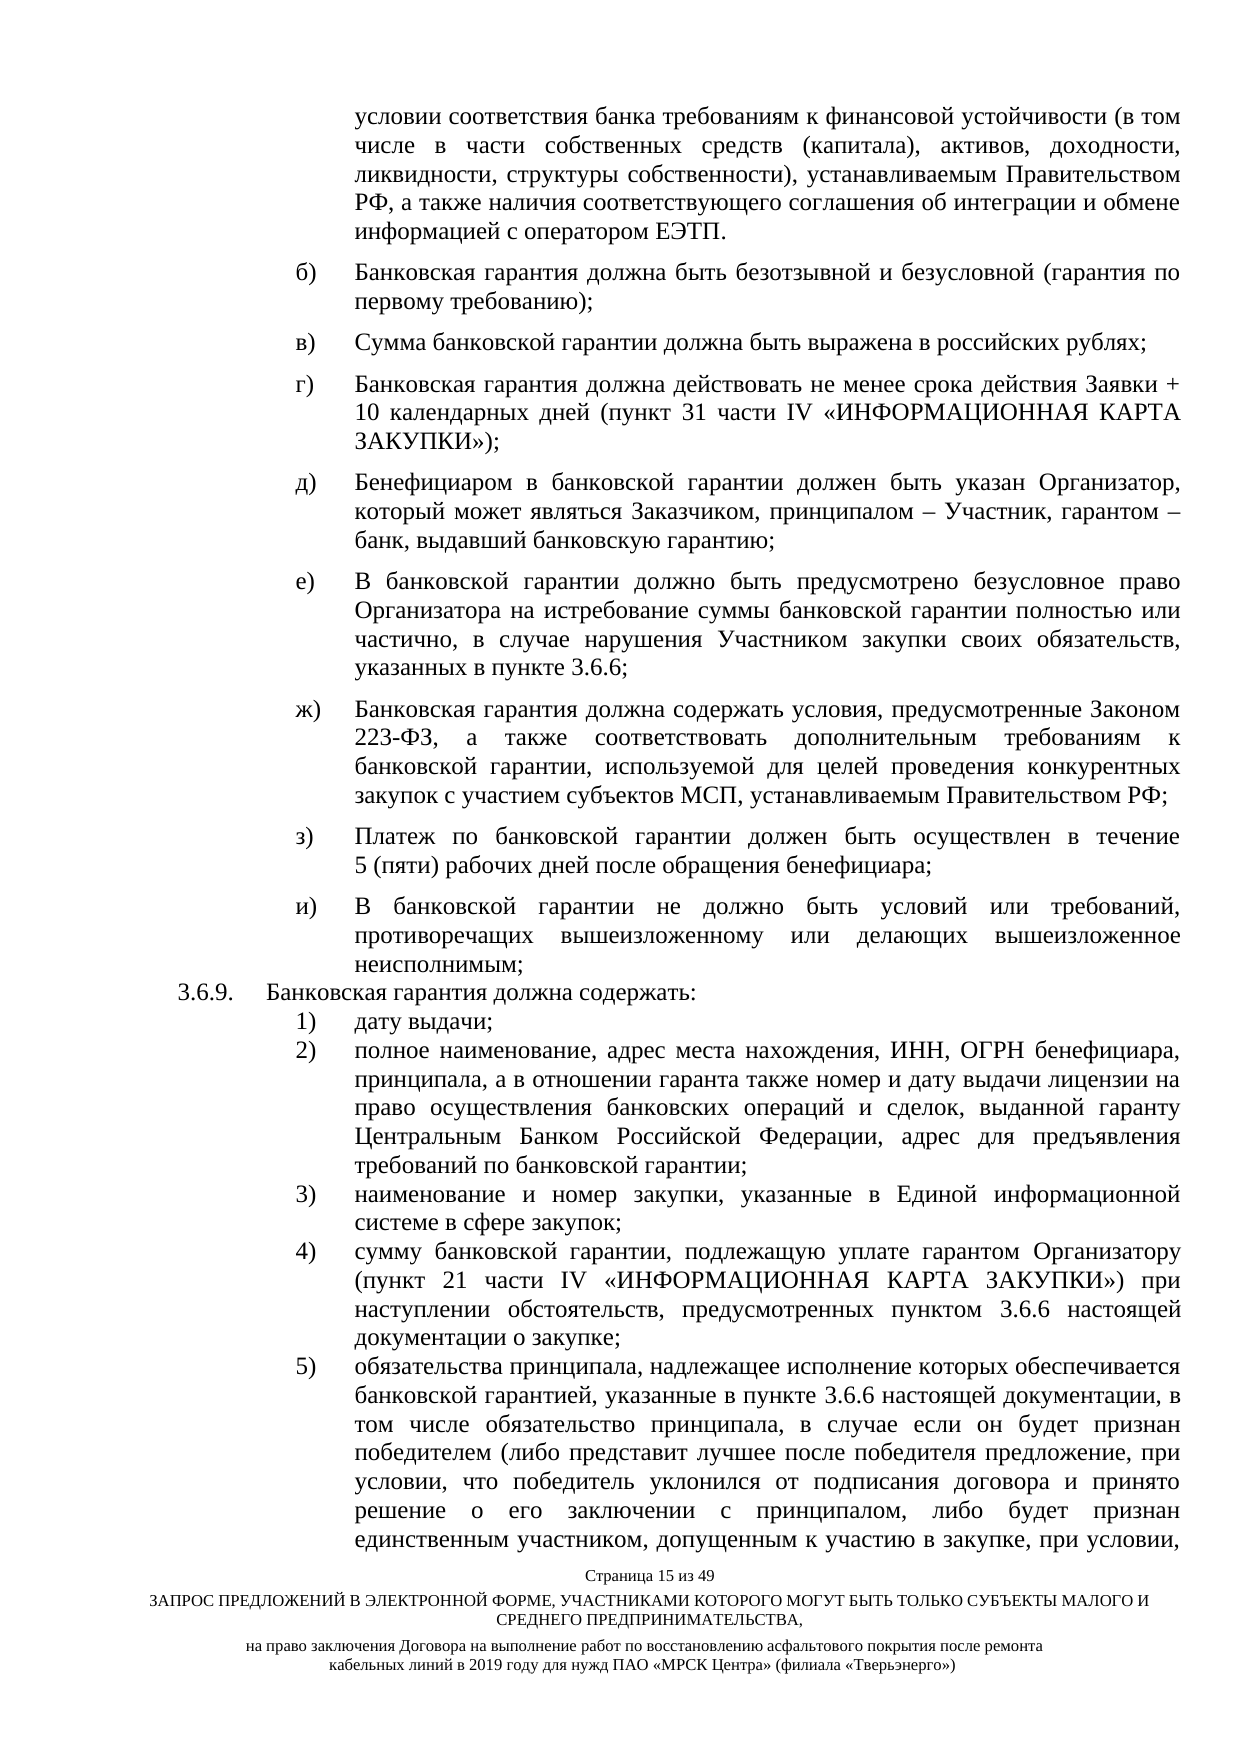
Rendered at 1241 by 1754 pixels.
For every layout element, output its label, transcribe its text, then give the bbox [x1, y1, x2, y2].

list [295, 1351, 1181, 1552]
list дату выдачи; [295, 1006, 1181, 1035]
list полное наименование, адрес места нахождения, ИНН, ОГРН бенефициара, принципала, а в отношении гаранта также номер и дату выдачи лицензии на право осуществления банковских операций и сделок, выданной гаранту Центральным Банком Российской Федерации, адрес для предъявления требований по банковской гарантии; [295, 1035, 1181, 1179]
list В банковской гарантии должно быть предусмотрено безусловное право Организатора на истребование суммы банковской гарантии полностью или частично, в случае нарушения Участником закупки своих обязательств, указанных в пункте 3.6.6; [295, 566, 1181, 681]
list Платеж по банковской гарантии должен быть осуществлен в течение 5 (пяти) рабочих дней после обращения бенефициара; [295, 821, 1181, 879]
list наименование и номер закупки, указанные в Единой информационной системе в сфере закупок; [295, 1179, 1181, 1236]
list сумму банковской гарантии, подлежащую уплате гарантом Организатору (пункт 21 части IV «ИНФОРМАЦИОННАЯ КАРТА ЗАКУПКИ») при наступлении обстоятельств, предусмотренных пунктом 3.6.6 настоящей документации о закупке; [295, 1236, 1181, 1351]
subtitle Банковская гарантия должна содержать: [118, 977, 1181, 1006]
list Банковская гарантия должна действовать не менее срока действия Заявки + 10 календарных дней (пункт 31 части IV «ИНФОРМАЦИОННАЯ КАРТА ЗАКУПКИ»); [295, 369, 1181, 455]
list Банковская гарантия должна быть безотзывной и безусловной (гарантия по первому требованию); [295, 257, 1181, 315]
list Сумма банковской гарантии должна быть выражена в российских рублях; [295, 327, 1181, 356]
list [295, 101, 1181, 245]
list В банковской гарантии не должно быть условий или требований, противоречащих вышеизложенному или делающих вышеизложенное неисполнимым; [295, 891, 1181, 977]
list Бенефициаром в банковской гарантии должен быть указан Организатор, который может являться Заказчиком, принципалом – Участник, гарантом – банк, выдавший банковскую гарантию; [295, 467, 1181, 554]
list Банковская гарантия должна содержать условия, предусмотренные Законом 223-ФЗ, а также соответствовать дополнительным требованиям к банковской гарантии, используемой для целей проведения конкурентных закупок с участием субъектов МСП, устанавливаемым Правительством РФ; [295, 694, 1181, 809]
